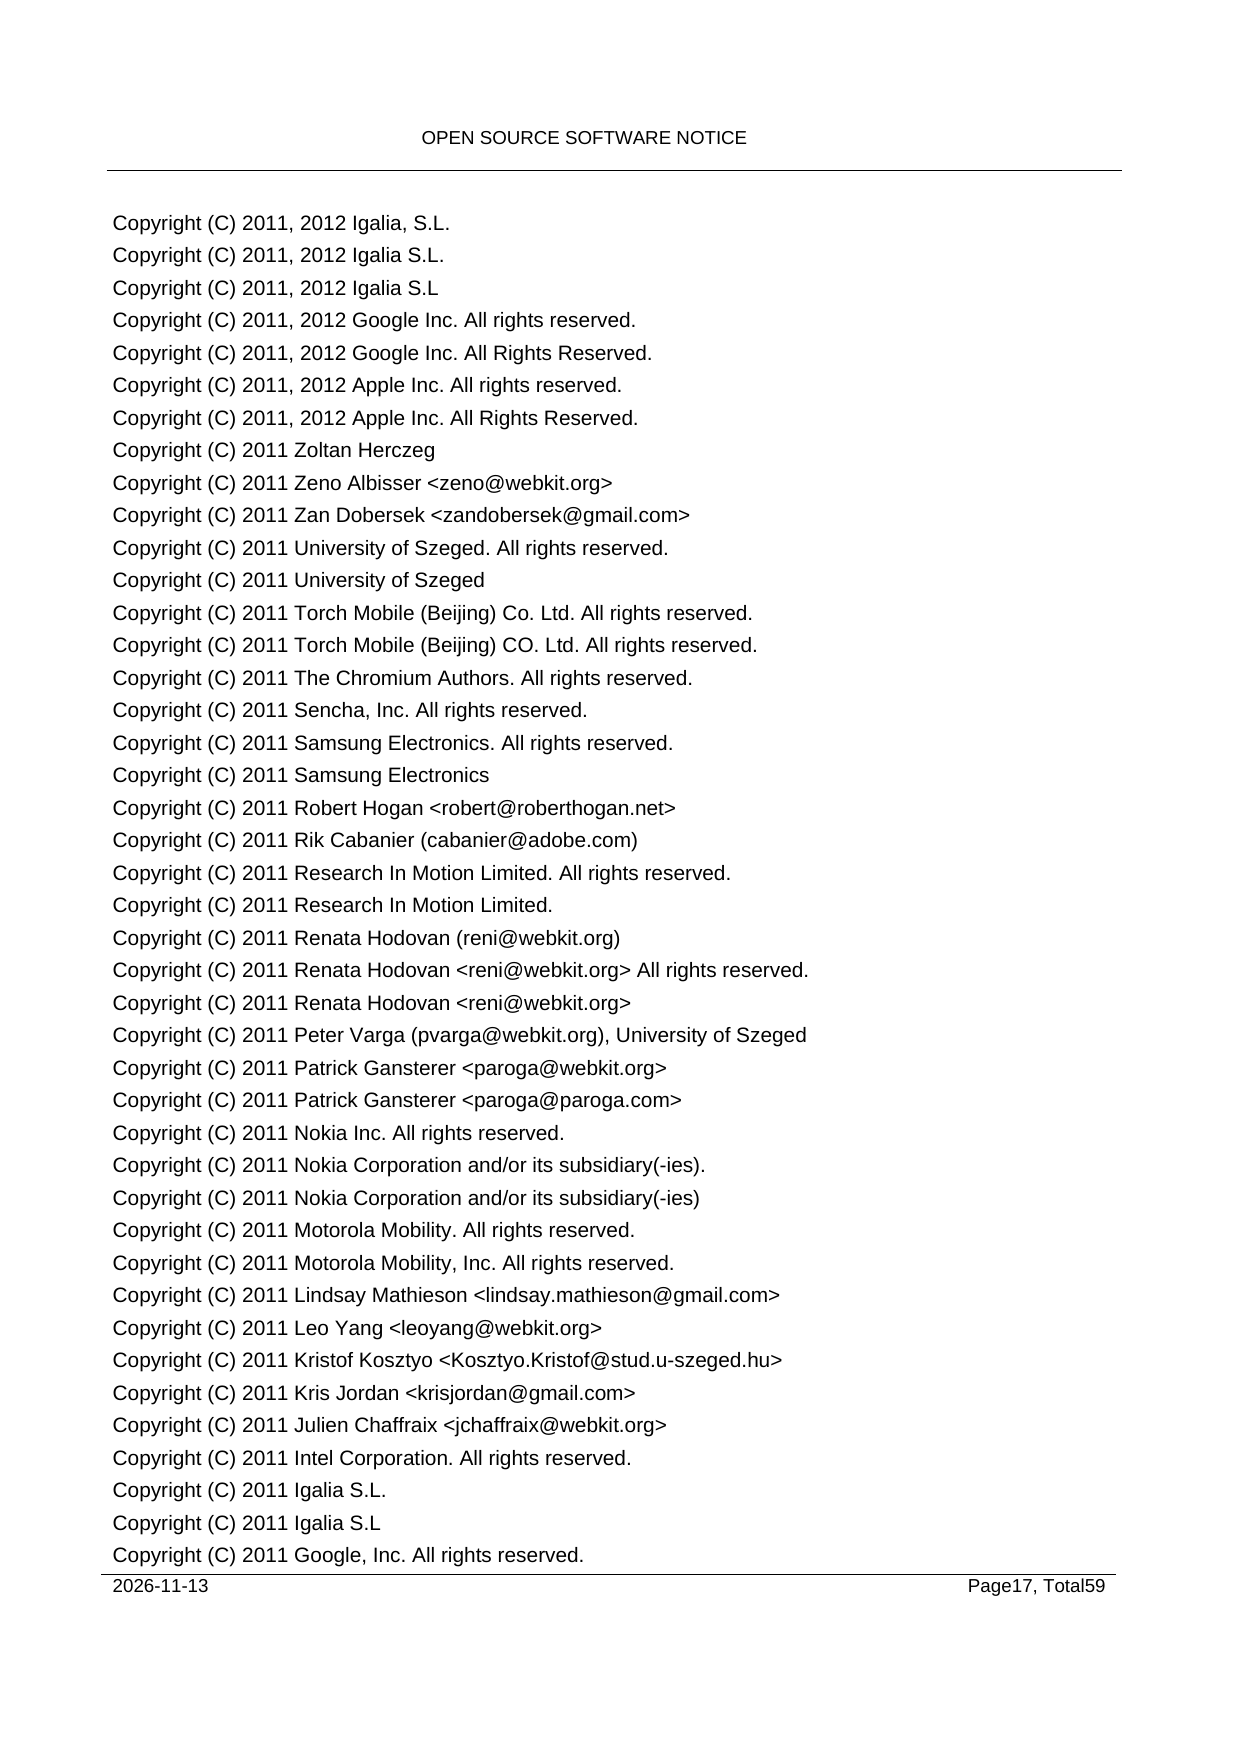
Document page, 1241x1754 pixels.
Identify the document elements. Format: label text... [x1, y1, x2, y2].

text Copyright (C) 2011 The Chromium Authors. All rights reserved. [112, 661, 1128, 694]
text Copyright (C) 2011 Igalia S.L [112, 1506, 1128, 1539]
text Copyright (C) 2011, 2012 Igalia S.L [112, 271, 1128, 304]
text Copyright (C) 2011 Samsung Electronics. All rights reserved. [112, 726, 1128, 759]
text Copyright (C) 2011, 2012 Apple Inc. All Rights Reserved. [112, 401, 1128, 434]
text Copyright (C) 2011 Torch Mobile (Beijing) CO. Ltd. All rights reserved. [112, 629, 1128, 661]
text Copyright (C) 2011 Research In Motion Limited. All rights reserved. [112, 856, 1128, 889]
text Copyright (C) 2011 Patrick Gansterer <paroga@webkit.org> [112, 1051, 1128, 1084]
text Copyright (C) 2011 Rik Cabanier (cabanier@adobe.com) [112, 824, 1128, 856]
text Copyright (C) 2011 Samsung Electronics [112, 759, 1128, 791]
text Copyright (C) 2011 University of Szeged. All rights reserved. [112, 531, 1128, 564]
text Copyright (C) 2011 Zoltan Herczeg [112, 434, 1128, 466]
text Copyright (C) 2011, 2012 Apple Inc. All rights reserved. [112, 369, 1128, 401]
text Copyright (C) 2011 Kristof Kosztyo <Kosztyo.Kristof@stud.u-szeged.hu> [112, 1344, 1128, 1376]
text Copyright (C) 2011 Robert Hogan <robert@roberthogan.net> [112, 791, 1128, 824]
text Copyright (C) 2011 Peter Varga (pvarga@webkit.org), University of Szeged [112, 1019, 1128, 1051]
text Copyright (C) 2011 Zeno Albisser <zeno@webkit.org> [112, 466, 1128, 499]
text Copyright (C) 2011 Lindsay Mathieson <lindsay.mathieson@gmail.com> [112, 1279, 1128, 1311]
text Copyright (C) 2011 Research In Motion Limited. [112, 889, 1128, 921]
text Copyright (C) 2011 Intel Corporation. All rights reserved. [112, 1441, 1128, 1474]
text Copyright (C) 2011, 2012 Google Inc. All rights reserved. [112, 304, 1128, 336]
text Copyright (C) 2011 Sencha, Inc. All rights reserved. [112, 694, 1128, 726]
text Copyright (C) 2011 Kris Jordan <krisjordan@gmail.com> [112, 1376, 1128, 1409]
text Copyright (C) 2011 Leo Yang <leoyang@webkit.org> [112, 1311, 1128, 1344]
text Copyright (C) 2011 Nokia Inc. All rights reserved. [112, 1116, 1128, 1149]
text Copyright (C) 2011, 2012 Igalia S.L. [112, 239, 1128, 271]
text Copyright (C) 2011 Torch Mobile (Beijing) Co. Ltd. All rights reserved. [112, 596, 1128, 629]
text Copyright (C) 2011 Motorola Mobility, Inc. All rights reserved. [112, 1246, 1128, 1279]
text Copyright (C) 2011, 2012 Google Inc. All Rights Reserved. [112, 336, 1128, 369]
text Copyright (C) 2011 University of Szeged [112, 564, 1128, 596]
text Copyright (C) 2011 Julien Chaffraix <jchaffraix@webkit.org> [112, 1409, 1128, 1441]
text Copyright (C) 2011 Patrick Gansterer <paroga@paroga.com> [112, 1084, 1128, 1116]
text Copyright (C) 2011 Igalia S.L. [112, 1474, 1128, 1506]
text Copyright (C) 2011 Zan Dobersek <zandobersek@gmail.com> [112, 499, 1128, 531]
text Copyright (C) 2011 Renata Hodovan <reni@webkit.org> All rights reserved. [112, 954, 1128, 986]
text Copyright (C) 2011 Nokia Corporation and/or its subsidiary(-ies) [112, 1181, 1128, 1214]
text Copyright (C) 2011 Nokia Corporation and/or its subsidiary(-ies). [112, 1149, 1128, 1181]
text Copyright (C) 2011 Renata Hodovan (reni@webkit.org) [112, 921, 1128, 954]
text Copyright (C) 2011 Renata Hodovan <reni@webkit.org> [112, 986, 1128, 1019]
text Copyright (C) 2011 Motorola Mobility. All rights reserved. [112, 1214, 1128, 1246]
text Copyright (C) 2011, 2012 Igalia, S.L. [112, 206, 1128, 239]
text Copyright (C) 2011 Google, Inc. All rights reserved. [112, 1539, 1128, 1571]
